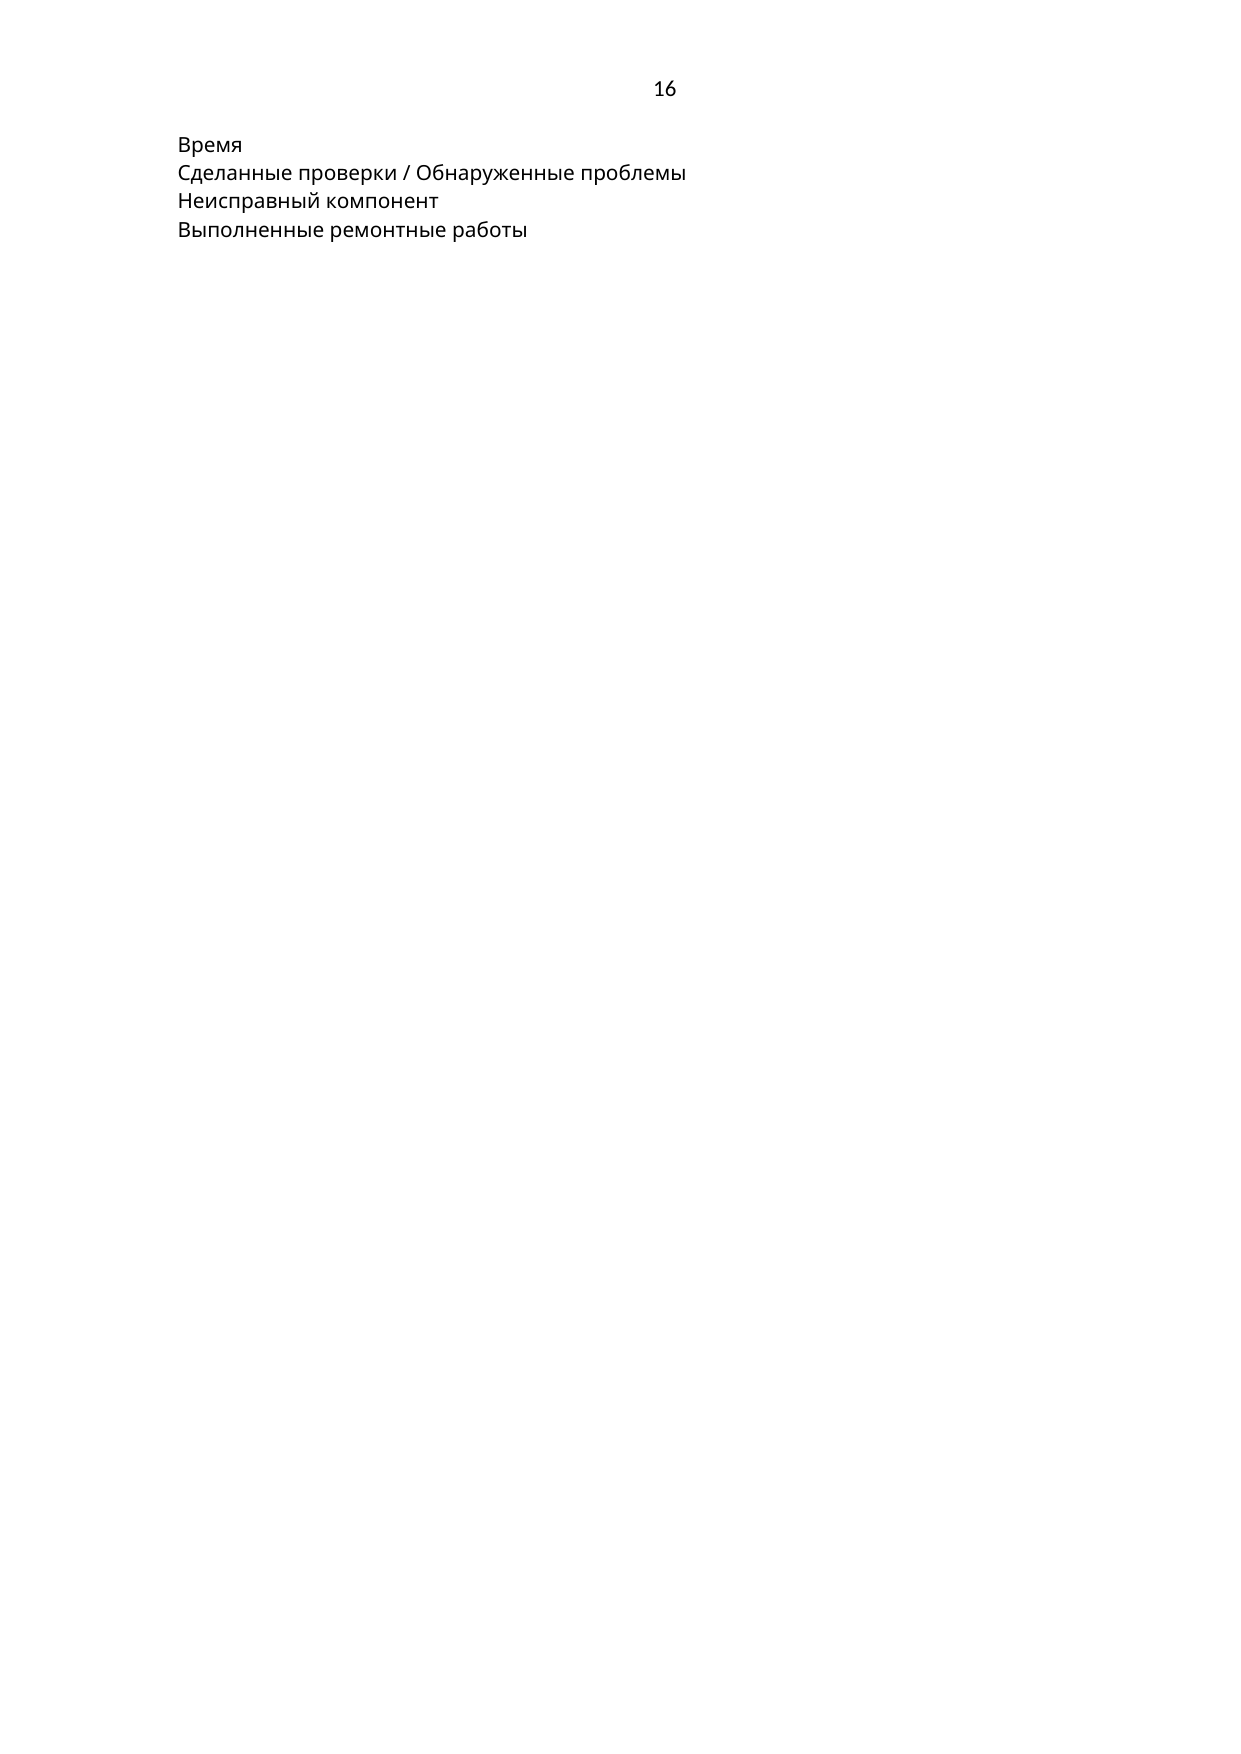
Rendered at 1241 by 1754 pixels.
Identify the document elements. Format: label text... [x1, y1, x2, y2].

text Время [177, 130, 1152, 158]
text Неисправный компонент [177, 187, 1152, 215]
text Выполненные ремонтные работы [177, 215, 1152, 243]
text Сделанные проверки / Обнаруженные проблемы [177, 158, 1152, 187]
